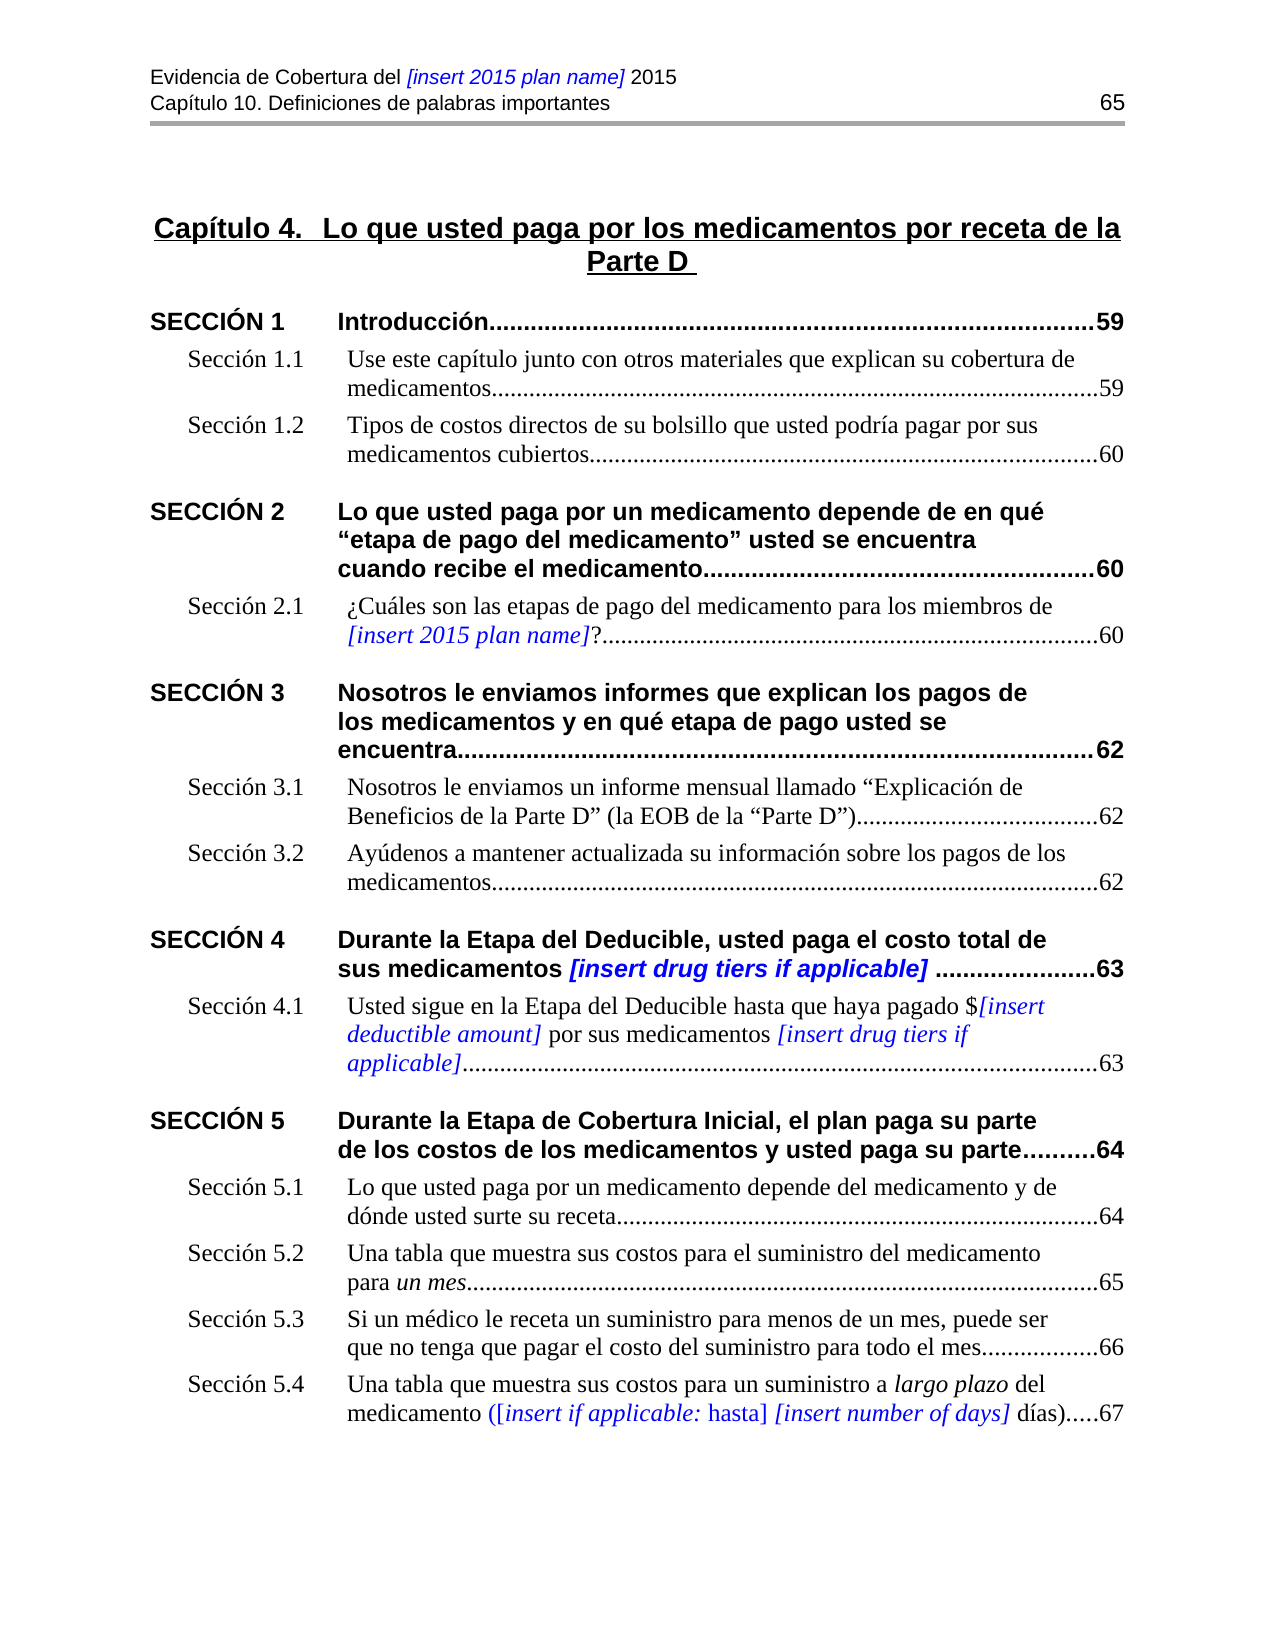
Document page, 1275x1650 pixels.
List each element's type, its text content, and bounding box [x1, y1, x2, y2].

text Sección 3.1 Nosotros le enviamos un informe mensual llamado “Explicación de Beneficios de la Parte D” (la EOB de la “Parte D”) 62 [187, 772, 1087, 830]
text SECCIÓN 4 Durante la Etapa del Deducible, usted paga el costo total de sus medicamentos [insert drug tiers if applicable] 63 [150, 925, 1050, 982]
text Sección 1.1 Use este capítulo junto con otros materiales que explican su cobertura de medicamentos 59 [187, 344, 1087, 402]
subtitle Capítulo 4. Lo que usted paga por los medicamentos por receta de la Parte D [150, 211, 1125, 278]
text Sección 5.1 Lo que usted paga por un medicamento depende del medicamento y de dónde usted surte su receta 64 [187, 1172, 1087, 1229]
text Sección 3.2 Ayúdenos a mantener actualizada su información sobre los pagos de los medicamentos 62 [187, 838, 1087, 896]
text Sección 1.2 Tipos de costos directos de su bolsillo que usted podría pagar por sus medicamentos cubiertos 60 [187, 410, 1087, 467]
text SECCIÓN 1 Introducción 59 [150, 307, 1050, 336]
text SECCIÓN 5 Durante la Etapa de Cobertura Inicial, el plan paga su parte de los costos de los medicamentos y usted paga su parte 64 [150, 1106, 1050, 1164]
text Sección 2.1 ¿Cuáles son las etapas de pago del medicamento para los miembros de [insert 2015 plan name]? 60 [187, 591, 1087, 649]
text Sección 5.3 Si un médico le receta un suministro para menos de un mes, puede ser que no tenga que pagar el costo del suministro para todo el mes 66 [187, 1304, 1087, 1361]
text Sección 5.2 Una tabla que muestra sus costos para el suministro del medicamento para un mes 65 [187, 1238, 1087, 1295]
text SECCIÓN 2 Lo que usted paga por un medicamento depende de en qué “etapa de pago del medicamento” usted se encuentra cuando recibe el medicamento 60 [150, 497, 1050, 583]
text Sección 4.1 Usted sigue en la Etapa del Deducible hasta que haya pagado $[insert deductible amount] por sus medicamentos [insert drug tiers if applicable] 63 [187, 991, 1087, 1077]
text Sección 5.4 Una tabla que muestra sus costos para un suministro a largo plazo del medicamento ([insert if applicable: hasta] [insert number of days] días) 67 [187, 1369, 1087, 1427]
text SECCIÓN 3 Nosotros le enviamos informes que explican los pagos de los medicamentos y en qué etapa de pago usted se encuentra 62 [150, 678, 1050, 764]
